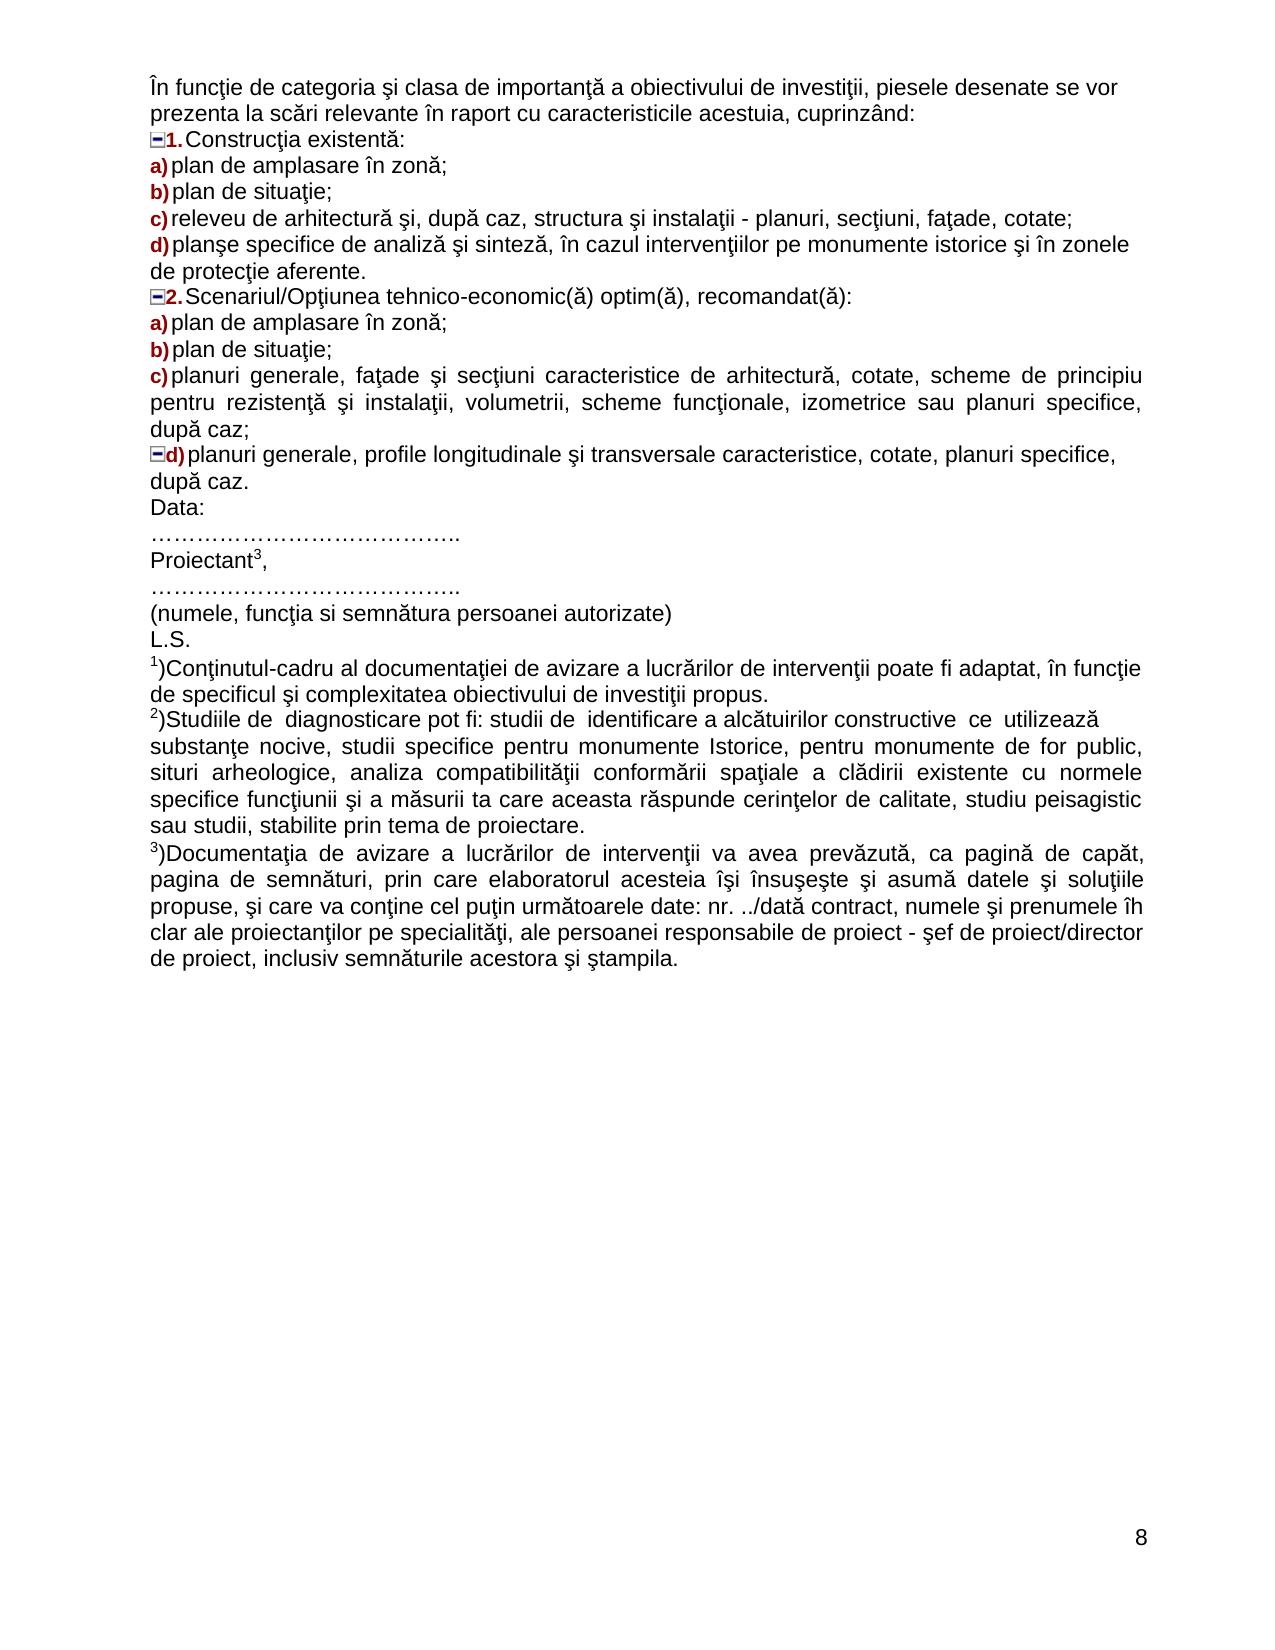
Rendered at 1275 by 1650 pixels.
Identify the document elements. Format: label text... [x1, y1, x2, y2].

list planşe specifice de analiză şi sinteză, în cazul intervenţiilor pe monumente istorice şi în zonele de protecţie aferente. [150, 231, 1143, 284]
list planuri generale, profile longitudinale şi transversale caracteristice, cotate, planuri specifice, [165, 442, 1156, 467]
list plan de situaţie; [150, 336, 1156, 362]
picture [150, 446, 166, 462]
text 3)Documentaţia de avizare a lucrărilor de intervenţii va avea prevăzută, ca pagină de capăt, pagina de semnături, prin care elaboratorul acesteia îşi însuşeşte şi asumă datele şi soluţiile propuse, şi care va conţine cel puţin următoarele date: nr. ../dată contract, numele şi prenumele îh clar ale proiectanţilor pe specialităţi, ale persoanei responsabile de proiect - şef de proiect/director de proiect, inclusiv semnăturile acestora şi ştampila. [150, 838, 1144, 972]
text (numele, funcţia si semnătura persoanei autorizate) L.S. [150, 600, 674, 653]
text ………………………………….. Proiectant3, [150, 520, 463, 574]
list Construcţia existentă: [165, 126, 1156, 152]
list releveu de arhitectură şi, după caz, structura şi instalaţii - planuri, secţiuni, faţade, cotate; [150, 205, 1156, 231]
list planuri generale, faţade şi secţiuni caracteristice de arhitectură, cotate, scheme de principiu pentru rezistenţă şi instalaţii, volumetrii, scheme funcţionale, izometrice sau planuri specifice, după caz; [150, 362, 1143, 442]
list plan de amplasare în zonă; [150, 152, 1156, 179]
text ………………………………….. [150, 574, 1156, 600]
list Scenariul/Opţiunea tehnico-economic(ă) optim(ă), recomandat(ă): [165, 284, 1156, 310]
text Data: [150, 494, 250, 520]
picture [150, 289, 166, 305]
list plan de amplasare în zonă; [150, 310, 1156, 336]
list plan de situaţie; [150, 179, 1156, 205]
text 1)Conţinutul-cadru al documentaţiei de avizare a lucrărilor de intervenţii poate fi adaptat, în funcţie de specificul şi complexitatea obiectivului de investiţii propus. [150, 653, 1143, 707]
text 2)Studiile de diagnosticare pot fi: studii de identificare a alcătuirilor constructive ce utilizează [150, 707, 1156, 733]
text după caz. [150, 468, 250, 494]
text În funcţie de categoria şi clasa de importanţă a obiectivului de investiţii, piesele desenate se vor prezenta la scări relevante în raport cu caracteristicile acestuia, cuprinzând: [150, 73, 1156, 126]
text substanţe nocive, studii specifice pentru monumente Istorice, pentru monumente de for public, situri arheologice, analiza compatibilităţii conformării spaţiale a clădirii existente cu normele specifice funcţiunii şi a măsurii ta care aceasta răspunde cerinţelor de calitate, studiu peisagistic sau studii, stabilite prin tema de proiectare. [150, 733, 1143, 838]
picture [150, 132, 166, 148]
